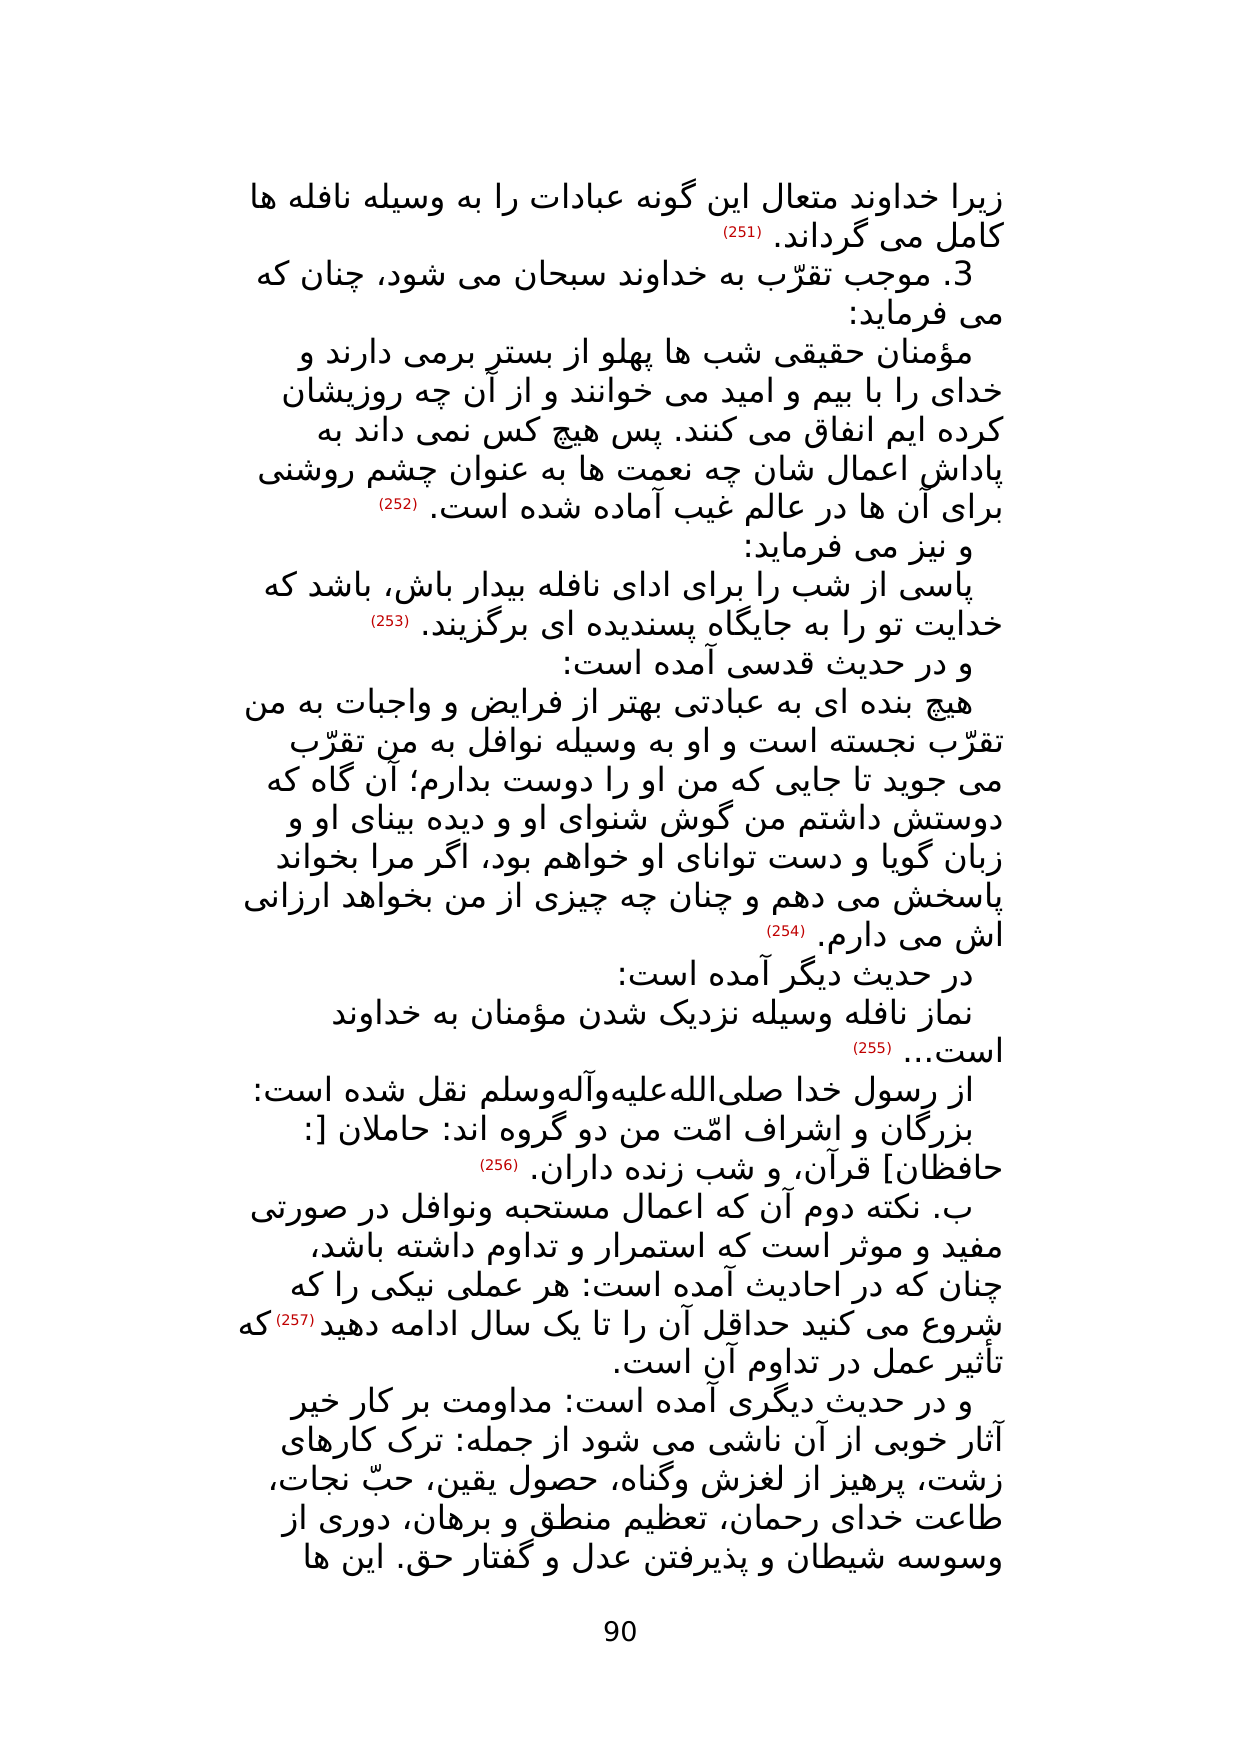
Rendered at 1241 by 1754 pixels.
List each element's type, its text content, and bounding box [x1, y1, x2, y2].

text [236, 177, 1004, 255]
text از رسول خدا صلى‌الله‌عليه‌وآله‌وسلم نقل شده است: [236, 1071, 1004, 1110]
text ب. نکته دوم آن که اعمال مستحبه ونوافل در صورتی مفید و موثر است که استمرار و تداوم داشته باشد، چنان که در احادیث آمده است: هر عملی نیکی را که شروع می کنید حداقل آن را تا یک سال ادامه دهید (257) که تأثیر عمل در تداوم آن است. [236, 1187, 1004, 1382]
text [236, 1382, 1004, 1576]
text و نیز می فرماید: [236, 527, 1004, 566]
text مؤمنان حقیقی شب ها پهلو از بستر برمی دارند و خدای را با بیم و امید می خوانند و از آن چه روزیشان کرده ایم انفاق می کنند. پس هیچ کس نمی داند به پاداش اعمال شان چه نعمت ها به عنوان چشم روشنی برای آن ها در عالم غیب آماده شده است. (252) [236, 333, 1004, 527]
text در حدیث دیگر آمده است: [236, 954, 1004, 993]
text پاسی از شب را برای ادای نافله بیدار باش، باشد که خدایت تو را به جایگاه پسندیده ای برگزیند. (253) [236, 566, 1004, 643]
text بزرگان و اشراف امّت من دو گروه اند: حاملان [: حافظان] قرآن، و شب زنده داران. (256) [236, 1110, 1004, 1187]
text و در حدیث قدسی آمده است: [236, 643, 1004, 682]
text 3. موجب تقرّب به خداوند سبحان می شود، چنان که می فرماید: [236, 255, 1004, 333]
text هیچ بنده ای به عبادتی بهتر از فرایض و واجبات به من تقرّب نجسته است و او به وسیله نوافل به من تقرّب می جوید تا جایی که من او را دوست بدارم؛ آن گاه که دوستش داشتم من گوش شنوای او و دیده بینای او و زبان گویا و دست توانای او خواهم بود، اگر مرا بخواند پاسخش می دهم و چنان چه چیزی از من بخواهد ارزانی اش می دارم. (254) [236, 682, 1004, 954]
text نماز نافله وسیله نزدیک شدن مؤمنان به خداوند است... (255) [236, 993, 1004, 1071]
